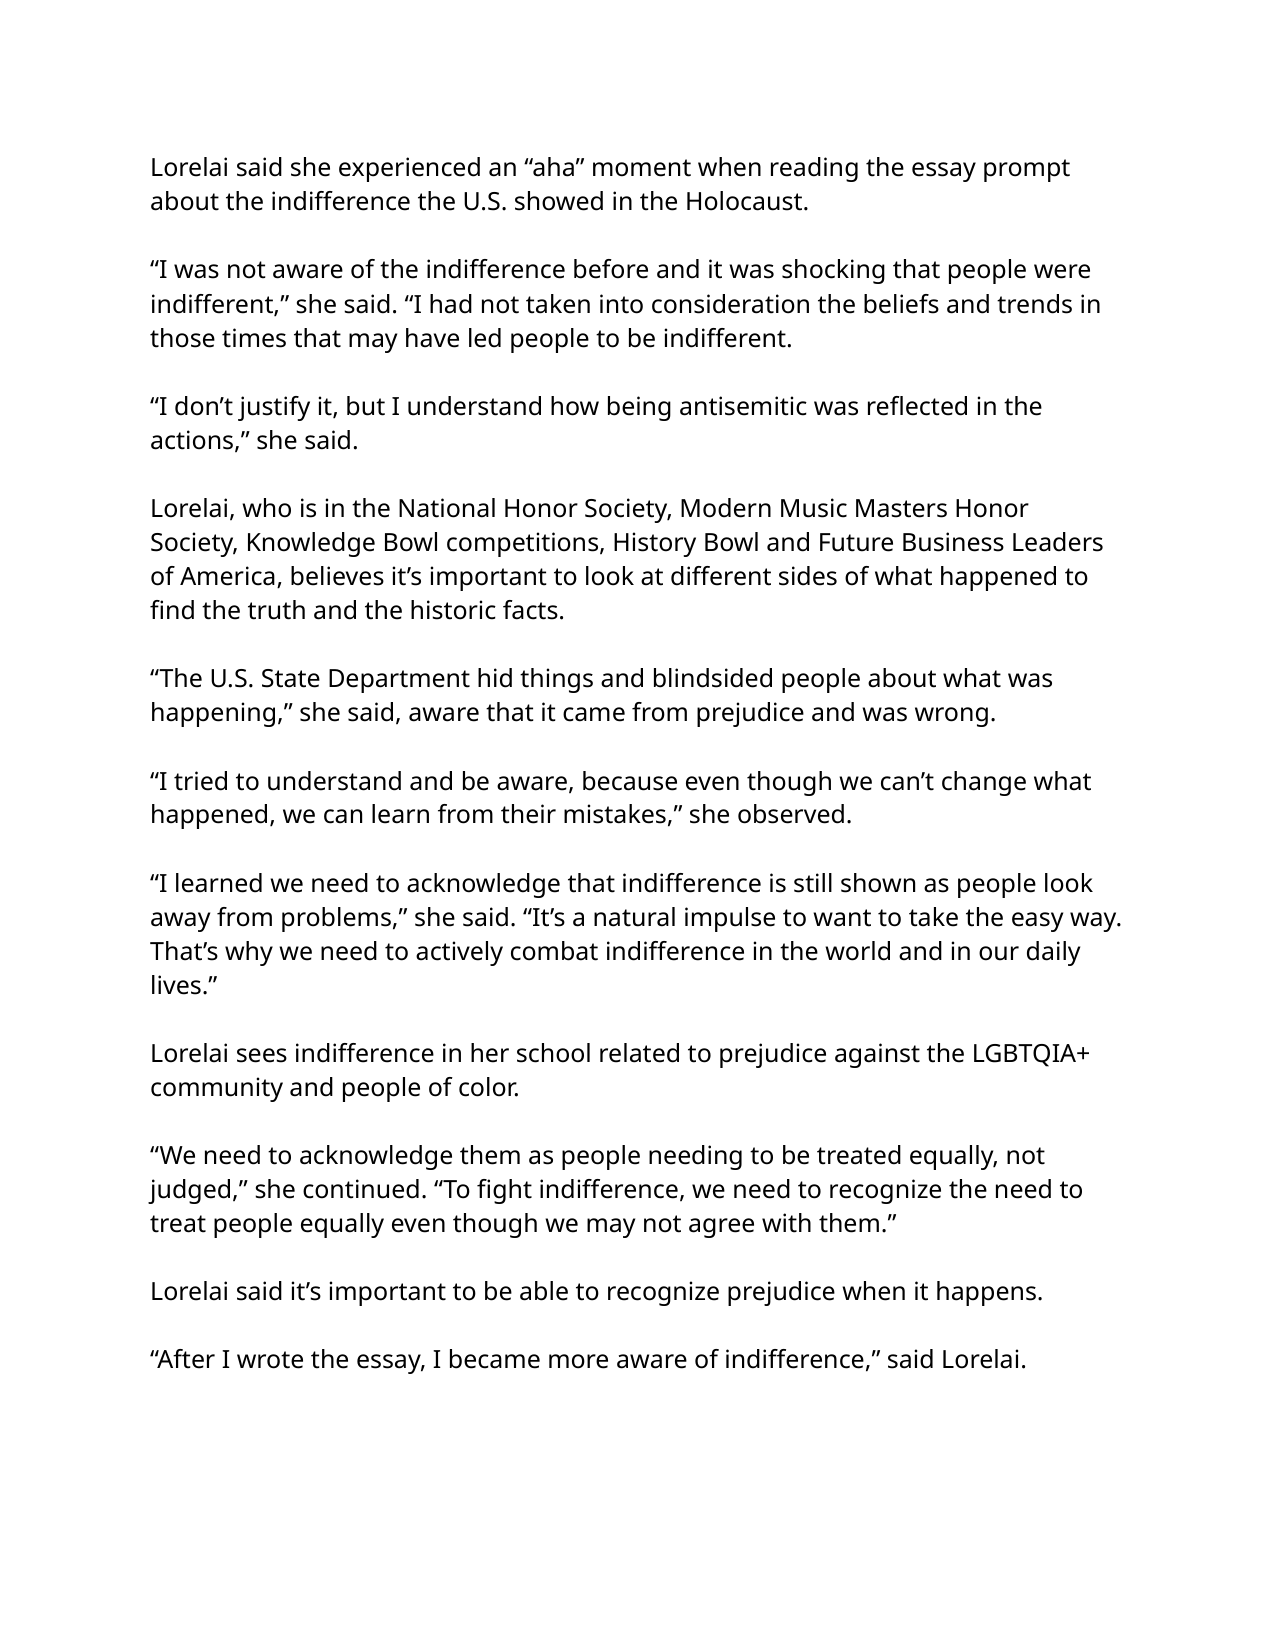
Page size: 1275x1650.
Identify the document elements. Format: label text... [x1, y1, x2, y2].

text “After I wrote the essay, I became more aware of indifference,” said Lorelai. [150, 1342, 1125, 1376]
text “I don’t justify it, but I understand how being antisemitic was reflected in the actions,” she said. [150, 388, 1125, 457]
text “I learned we need to acknowledge that indifference is still shown as people look away from problems,” she said. “It’s a natural impulse to want to take the easy way. That’s why we need to actively combat indifference in the world and in our daily lives.” [150, 865, 1125, 1002]
text Lorelai sees indifference in her school related to prejudice against the LGBTQIA+ community and people of color. [150, 1036, 1125, 1104]
text Lorelai said it’s important to be able to recognize prejudice when it happens. [150, 1274, 1125, 1308]
text Lorelai, who is in the National Honor Society, Modern Music Masters Honor Society, Knowledge Bowl competitions, History Bowl and Future Business Leaders of America, believes it’s important to look at different sides of what happened to find the truth and the historic facts. [150, 491, 1125, 627]
text “The U.S. State Department hid things and blindsided people about what was happening,” she said, aware that it came from prejudice and was wrong. [150, 661, 1125, 729]
text “We need to acknowledge them as people needing to be treated equally, not judged,” she continued. “To fight indifference, we need to recognize the need to treat people equally even though we may not agree with them.” [150, 1138, 1125, 1240]
text “I was not aware of the indifference before and it was shocking that people were indifferent,” she said. “I had not taken into consideration the beliefs and trends in those times that may have led people to be indifferent. [150, 252, 1125, 354]
text “I tried to understand and be aware, because even though we can’t change what happened, we can learn from their mistakes,” she observed. [150, 763, 1125, 831]
text Lorelai said she experienced an “aha” moment when reading the essay prompt about the indifference the U.S. showed in the Holocaust. [150, 150, 1125, 218]
